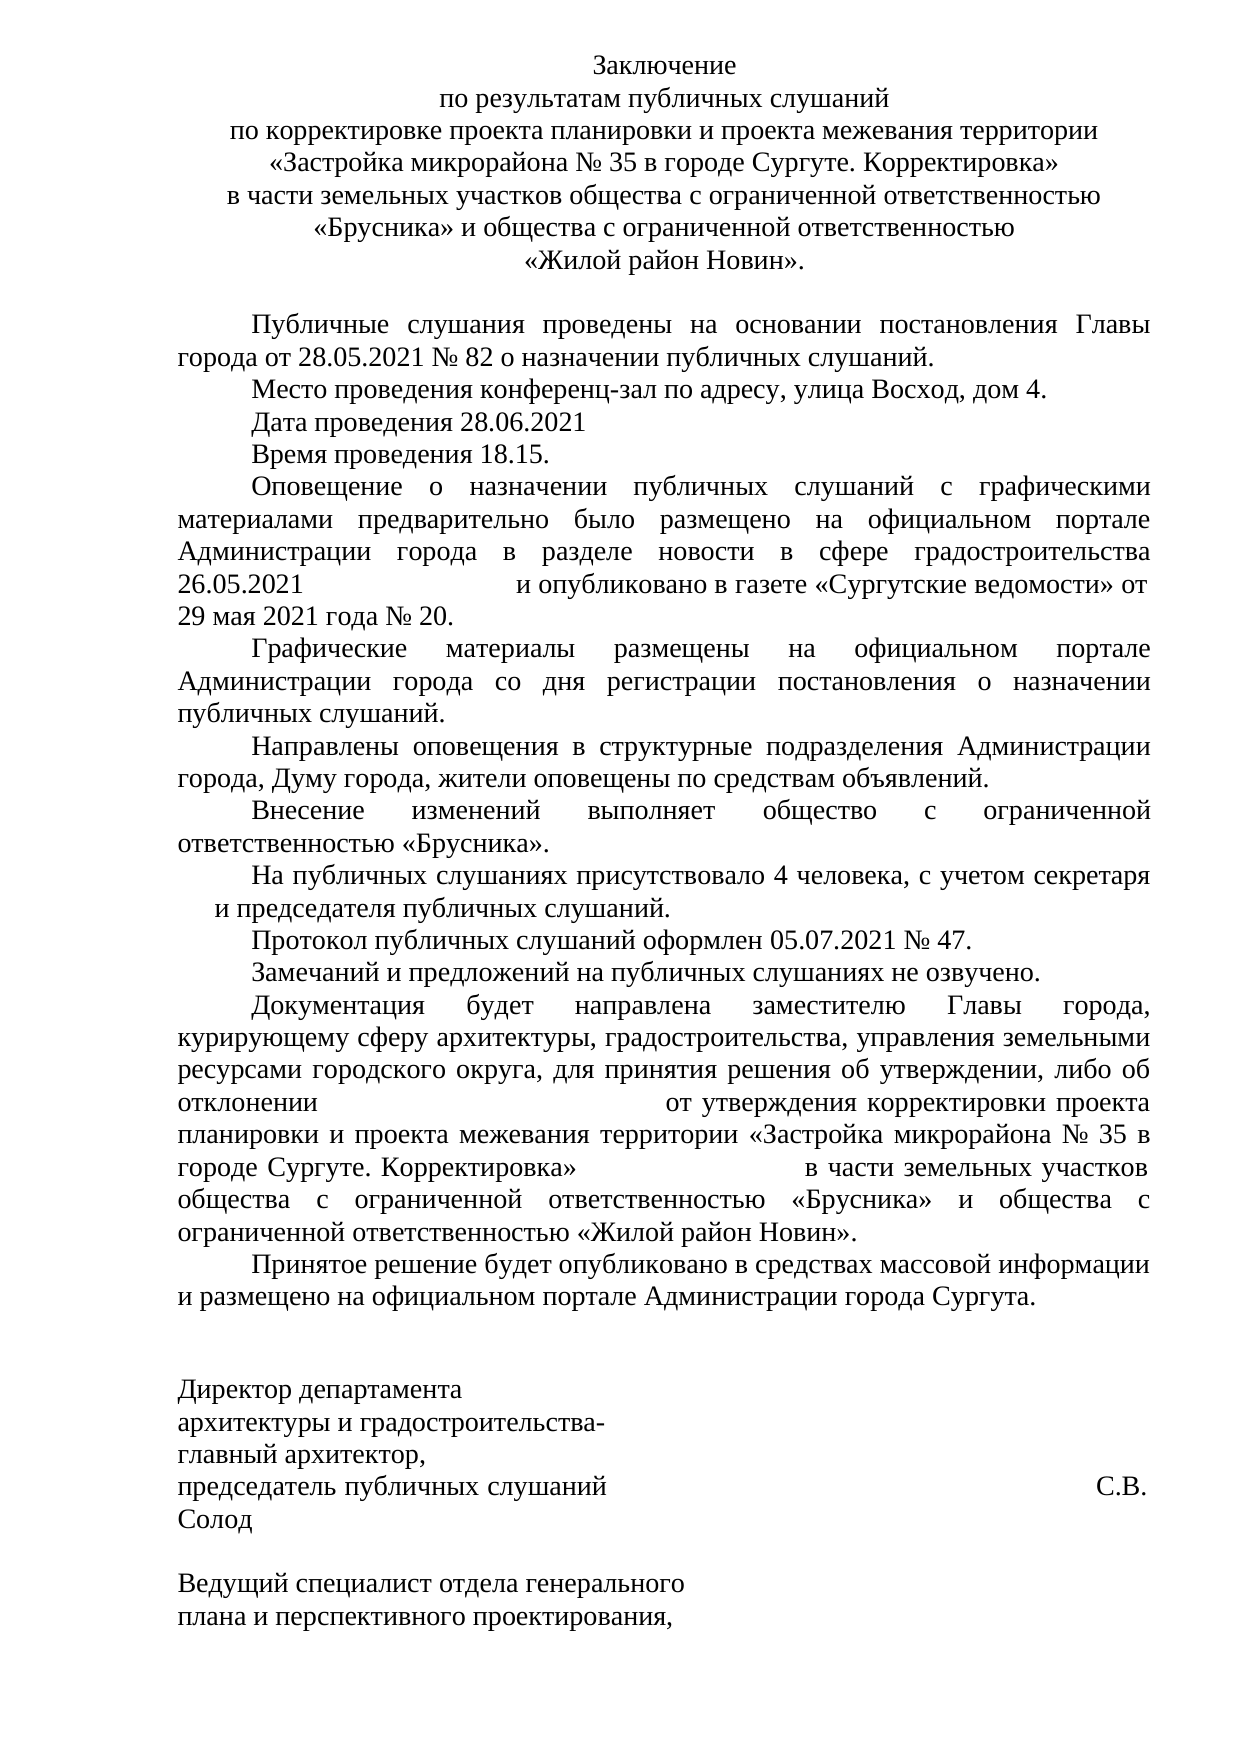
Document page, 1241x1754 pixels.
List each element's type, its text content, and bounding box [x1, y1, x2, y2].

text по результатам публичных слушаний [177, 81, 1152, 113]
text Директор департамента [177, 1372, 1152, 1404]
text плана и перспективного проектирования, [177, 1599, 1152, 1631]
text Документация будет направлена заместителю Главы города, курирующему сферу архитектуры, градостроительства, управления земельными ресурсами городского округа, для принятия решения об утверждении, либо об отклонении от утверждения корректировки проекта планировки и проекта межевания территории «Застройка микрорайона № 35 в городе Сургуте. Корректировка» в части земельных участков общества с ограниченной ответственностью «Брусника» и общества с ограниченной ответственностью «Жилой район Новин». [177, 988, 1152, 1247]
text Внесение изменений выполняет общество с ограниченной ответственностью «Брусника». [177, 793, 1152, 858]
text «Жилой район Новин». [177, 243, 1152, 275]
text Ведущий специалист отдела генерального [177, 1567, 1152, 1599]
text Протокол публичных слушаний оформлен 05.07.2021 № 47. [177, 923, 1152, 955]
text главный архитектор, [177, 1437, 1152, 1469]
text Время проведения 18.15. [177, 437, 1152, 469]
text Графические материалы размещены на официальном портале Администрации города со дня регистрации постановления о назначении публичных слушаний. [177, 631, 1152, 729]
text архитектуры и градостроительства- [177, 1404, 1152, 1437]
text Направлены оповещения в структурные подразделения Администрации города, Думу города, жители оповещены по средствам объявлений. [177, 729, 1152, 793]
text по корректировке проекта планировки и проекта межевания территории «Застройка микрорайона № 35 в городе Сургуте. Корректировка» [177, 113, 1152, 178]
text Место проведения конференц-зал по адресу, улица Восход, дом 4. [177, 372, 1119, 405]
text На публичных слушаниях присутствовало 4 человека, с учетом секретаря и председателя публичных слушаний. [214, 858, 1152, 923]
text председатель публичных слушаний С.В. Солод [177, 1469, 1152, 1534]
text Оповещение о назначении публичных слушаний с графическими материалами предварительно было размещено на официальном портале Администрации города в разделе новости в сфере градостроительства 26.05.2021 и опубликовано в газете «Сургутские ведомости» от 29 мая 2021 года № 20. [177, 469, 1152, 631]
text Публичные слушания проведены на основании постановления Главы города от 28.05.2021 № 82 о назначении публичных слушаний. [177, 307, 1152, 372]
text Принятое решение будет опубликовано в средствах массовой информации и размещено на официальном портале Администрации города Сургута. [177, 1247, 1152, 1312]
text Заключение [177, 48, 1152, 81]
text Дата проведения 28.06.2021 [214, 405, 1152, 437]
text Замечаний и предложений на публичных слушаниях не озвучено. [177, 955, 1152, 988]
text в части земельных участков общества с ограниченной ответственностью «Брусника» и общества с ограниченной ответственностью [177, 178, 1152, 243]
